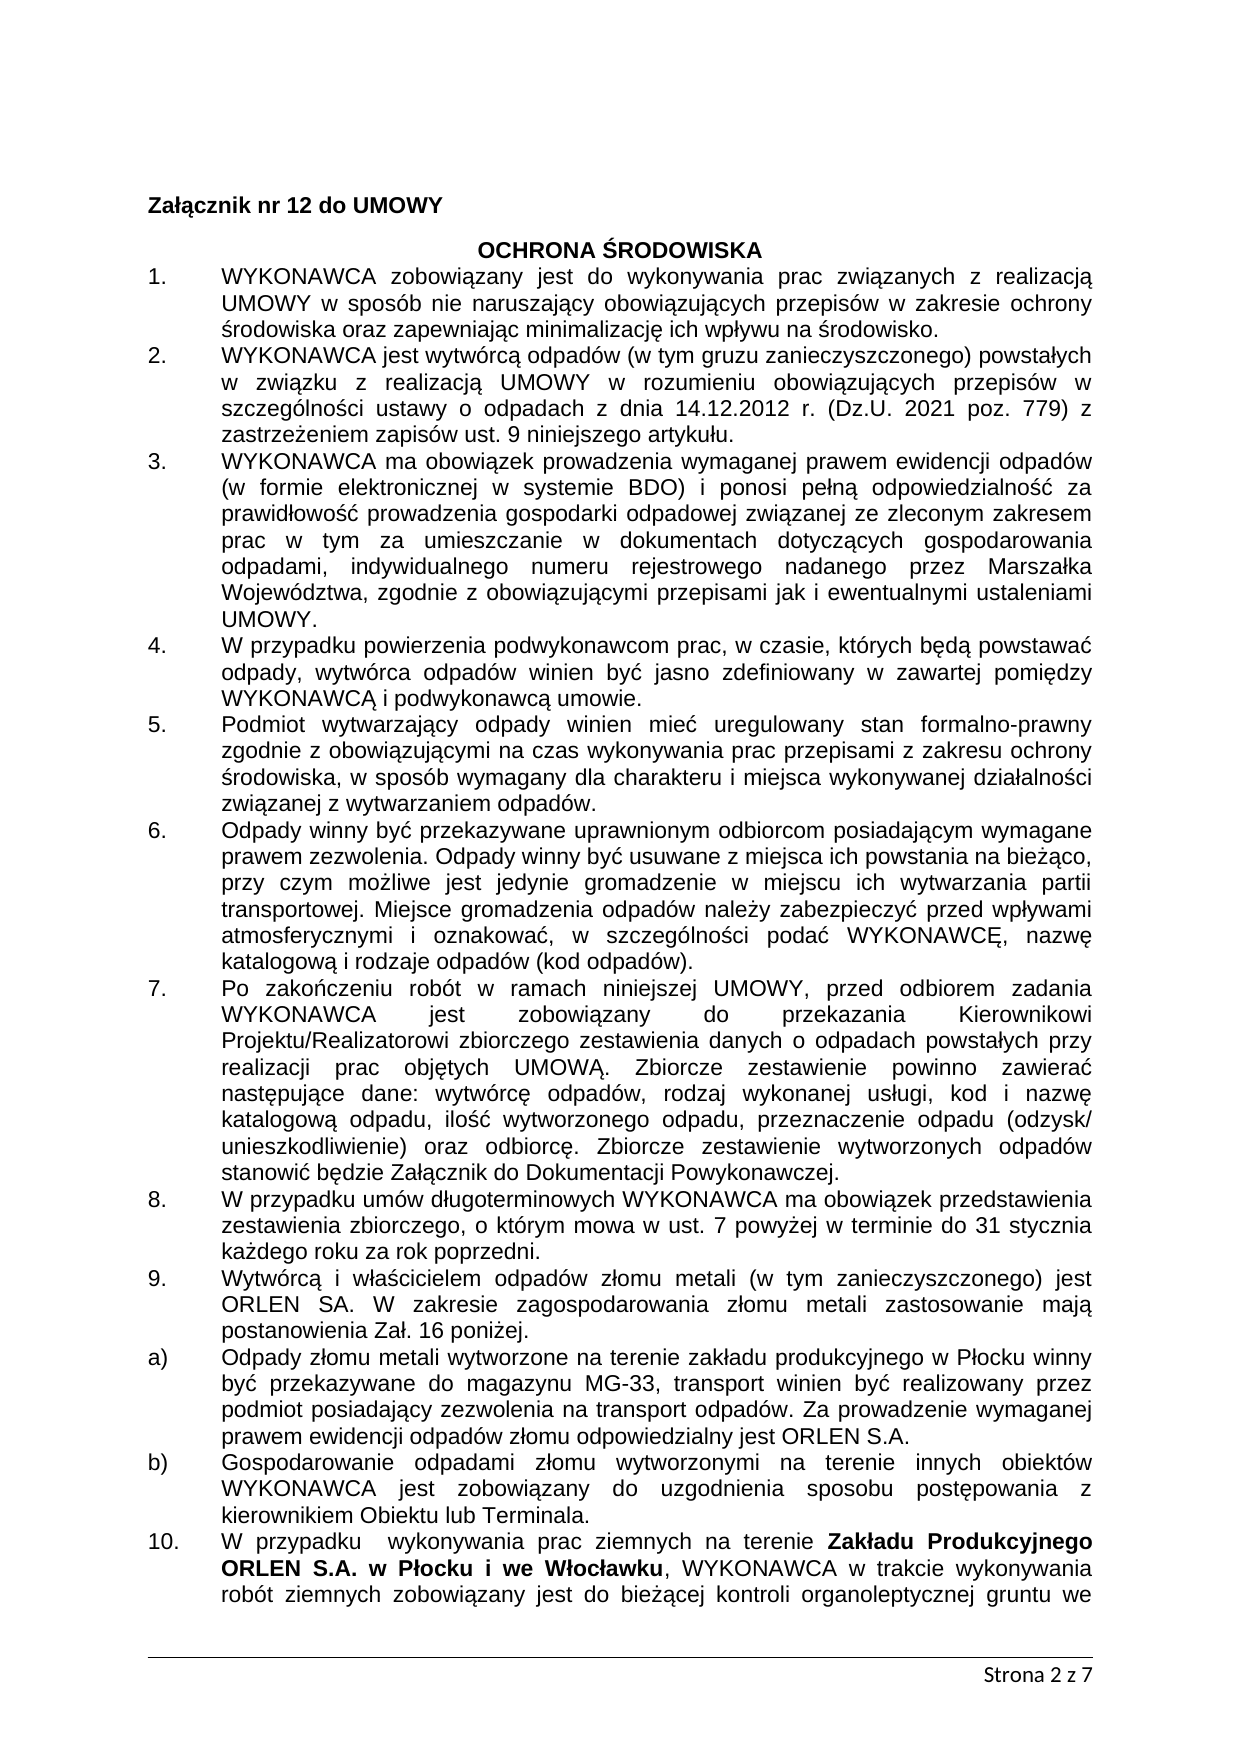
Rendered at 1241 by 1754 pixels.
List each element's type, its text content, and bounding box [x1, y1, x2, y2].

text 1. WYKONAWCA zobowiązany jest do wykonywania prac związanych z realizacją UMOWY w sposób nie naruszający obowiązujących przepisów w zakresie ochrony środowiska oraz zapewniając minimalizację ich wpływu na środowisko. [148, 263, 1093, 342]
text 8. W przypadku umów długoterminowych WYKONAWCA ma obowiązek przedstawienia zestawienia zbiorczego, o którym mowa w ust. 7 powyżej w terminie do 31 stycznia każdego roku za rok poprzedni. [148, 1186, 1093, 1264]
text b) Gospodarowanie odpadami złomu wytworzonymi na terenie innych obiektów WYKONAWCA jest zobowiązany do uzgodnienia sposobu postępowania z kierownikiem Obiektu lub Terminala. [148, 1449, 1093, 1528]
text 4. W przypadku powierzenia podwykonawcom prac, w czasie, których będą powstawać odpady, wytwórca odpadów winien być jasno zdefiniowany w zawartej pomiędzy WYKONAWCĄ i podwykonawcą umowie. [148, 632, 1093, 711]
text 9. Wytwórcą i właścicielem odpadów złomu metali (w tym zanieczyszczonego) jest ORLEN SA. W zakresie zagospodarowania złomu metali zastosowanie mają postanowienia Zał. 16 poniżej. [148, 1264, 1093, 1344]
text 2. WYKONAWCA jest wytwórcą odpadów (w tym gruzu zanieczyszczonego) powstałych w związku z realizacją UMOWY w rozumieniu obowiązujących przepisów w szczególności ustawy o odpadach z dnia 14.12.2012 r. (Dz.U. 2021 poz. 779) z zastrzeżeniem zapisów ust. 9 niniejszego artykułu. [148, 342, 1093, 448]
text 6. Odpady winny być przekazywane uprawnionym odbiorcom posiadającym wymagane prawem zezwolenia. Odpady winny być usuwane z miejsca ich powstania na bieżąco, przy czym możliwe jest jedynie gromadzenie w miejscu ich wytwarzania partii transportowej. Miejsce gromadzenia odpadów należy zabezpieczyć przed wpływami atmosferycznymi i oznakować, w szczególności podać WYKONAWCĘ, nazwę katalogową i rodzaje odpadów (kod odpadów). [148, 817, 1093, 975]
text 7. Po zakończeniu robót w ramach niniejszej UMOWY, przed odbiorem zadania WYKONAWCA jest zobowiązany do przekazania Kierownikowi Projektu/Realizatorowi zbiorczego zestawienia danych o odpadach powstałych przy realizacji prac objętych UMOWĄ. Zbiorcze zestawienie powinno zawierać następujące dane: wytwórcę odpadów, rodzaj wykonanej usługi, kod i nazwę katalogową odpadu, ilość wytworzonego odpadu, przeznaczenie odpadu (odzysk/ unieszkodliwienie) oraz odbiorcę. Zbiorcze zestawienie wytworzonych odpadów stanowić będzie Załącznik do Dokumentacji Powykonawczej. [148, 975, 1093, 1186]
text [148, 1528, 1093, 1607]
text Załącznik nr 12 do UMOWY [148, 192, 1093, 218]
text 5. Podmiot wytwarzający odpady winien mieć uregulowany stan formalno-prawny zgodnie z obowiązującymi na czas wykonywania prac przepisami z zakresu ochrony środowiska, w sposób wymagany dla charakteru i miejsca wykonywanej działalności związanej z wytwarzaniem odpadów. [148, 711, 1093, 817]
text OCHRONA ŚRODOWISKA [148, 237, 1093, 263]
text a) Odpady złomu metali wytworzone na terenie zakładu produkcyjnego w Płocku winny być przekazywane do magazynu MG-33, transport winien być realizowany przez podmiot posiadający zezwolenia na transport odpadów. Za prowadzenie wymaganej prawem ewidencji odpadów złomu odpowiedzialny jest ORLEN S.A. [148, 1344, 1093, 1449]
text 3. WYKONAWCA ma obowiązek prowadzenia wymaganej prawem ewidencji odpadów (w formie elektronicznej w systemie BDO) i ponosi pełną odpowiedzialność za prawidłowość prowadzenia gospodarki odpadowej związanej ze zleconym zakresem prac w tym za umieszczanie w dokumentach dotyczących gospodarowania odpadami, indywidualnego numeru rejestrowego nadanego przez Marszałka Województwa, zgodnie z obowiązującymi przepisami jak i ewentualnymi ustaleniami UMOWY. [148, 448, 1093, 632]
